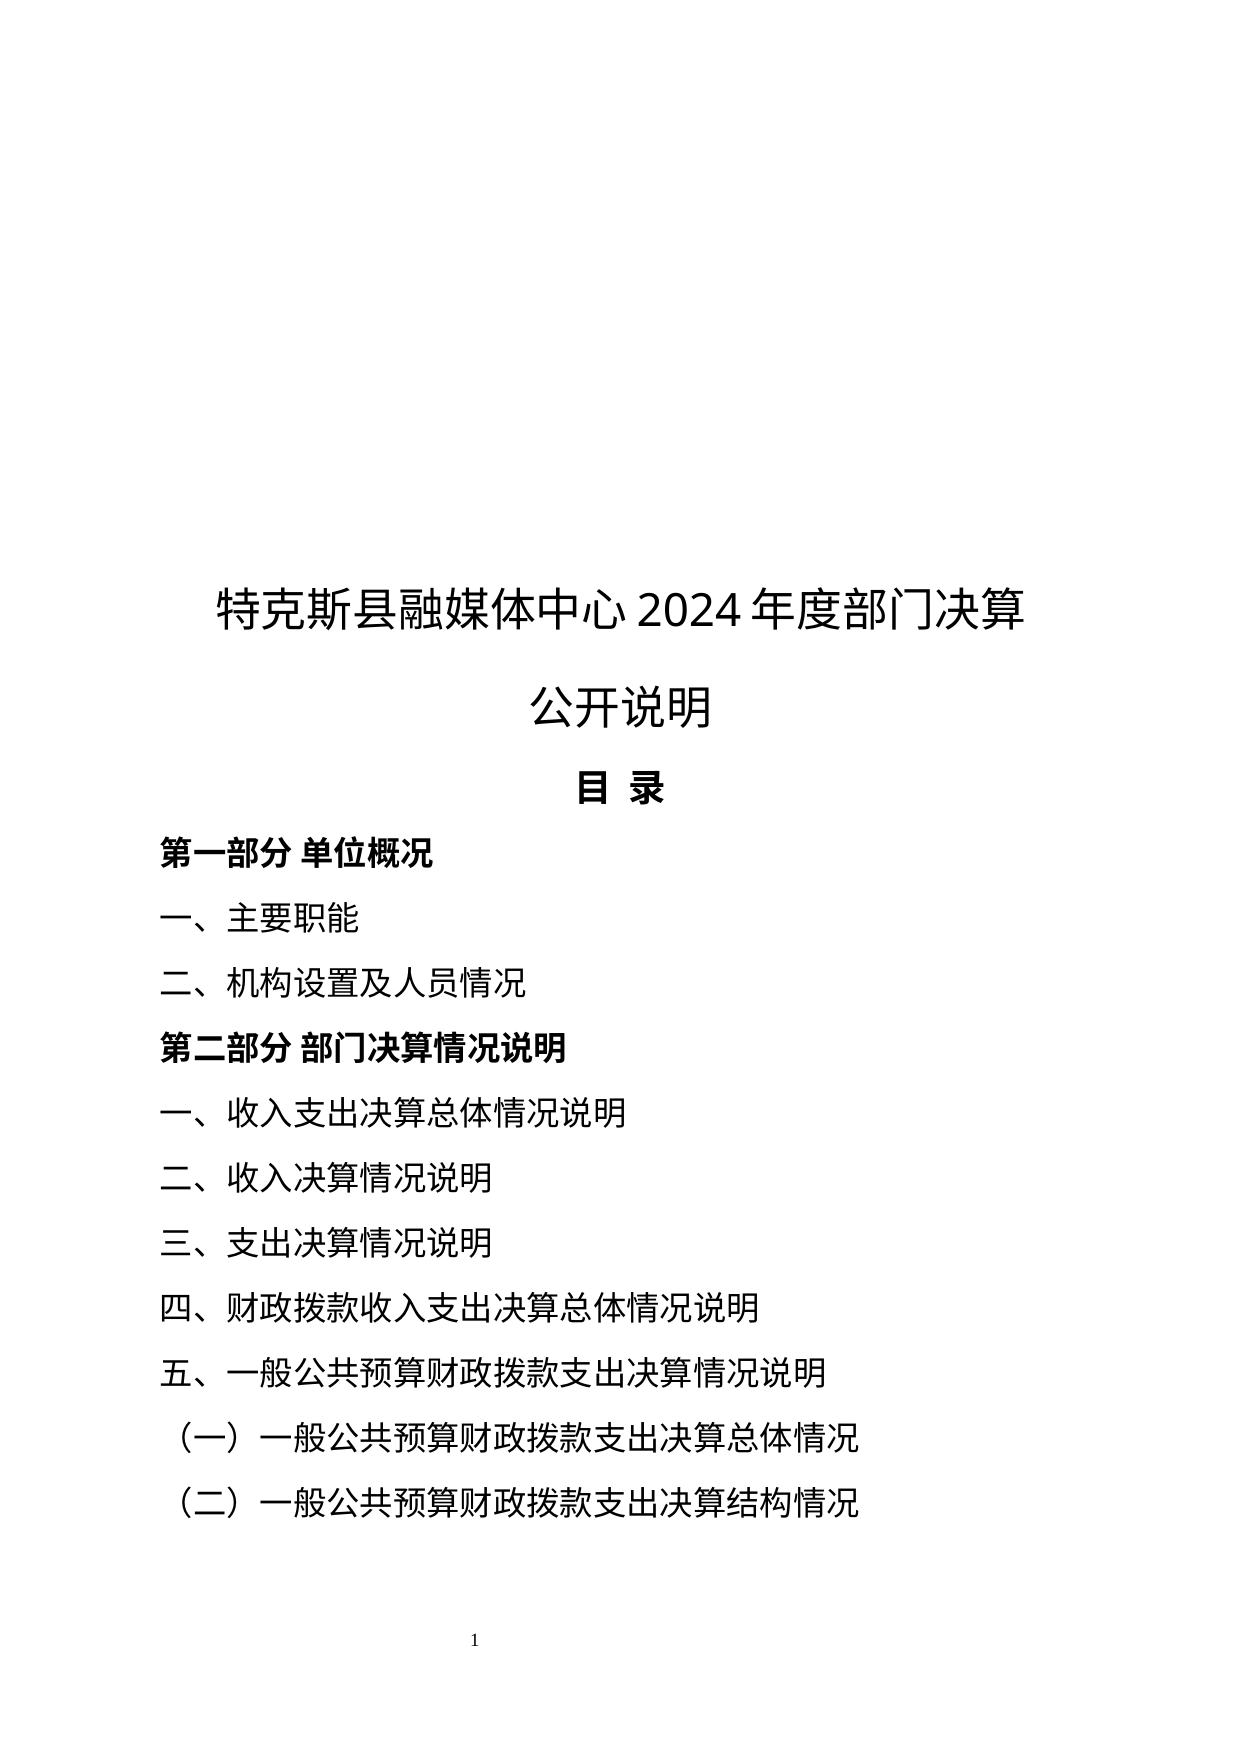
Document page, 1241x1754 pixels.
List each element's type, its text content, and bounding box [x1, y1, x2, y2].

text 目 录 [159, 753, 1081, 818]
text （二）一般公共预算财政拨款支出决算结构情况 [159, 1468, 1081, 1533]
text 特克斯县融媒体中心2024年度部门决算 [159, 558, 1081, 655]
text 一、主要职能 [159, 883, 1081, 948]
text 一、收入支出决算总体情况说明 [159, 1078, 1081, 1143]
text 四、财政拨款收入支出决算总体情况说明 [159, 1273, 1081, 1338]
text 第一部分 单位概况 [159, 818, 1081, 883]
text 第二部分 部门决算情况说明 [159, 1013, 1081, 1078]
text 公开说明 [159, 655, 1081, 753]
text 二、收入决算情况说明 [159, 1143, 1081, 1208]
text 二、机构设置及人员情况 [159, 948, 1081, 1013]
text 五、一般公共预算财政拨款支出决算情况说明 [159, 1338, 1081, 1403]
text 三、支出决算情况说明 [159, 1208, 1081, 1273]
text （一）一般公共预算财政拨款支出决算总体情况 [159, 1403, 1081, 1468]
